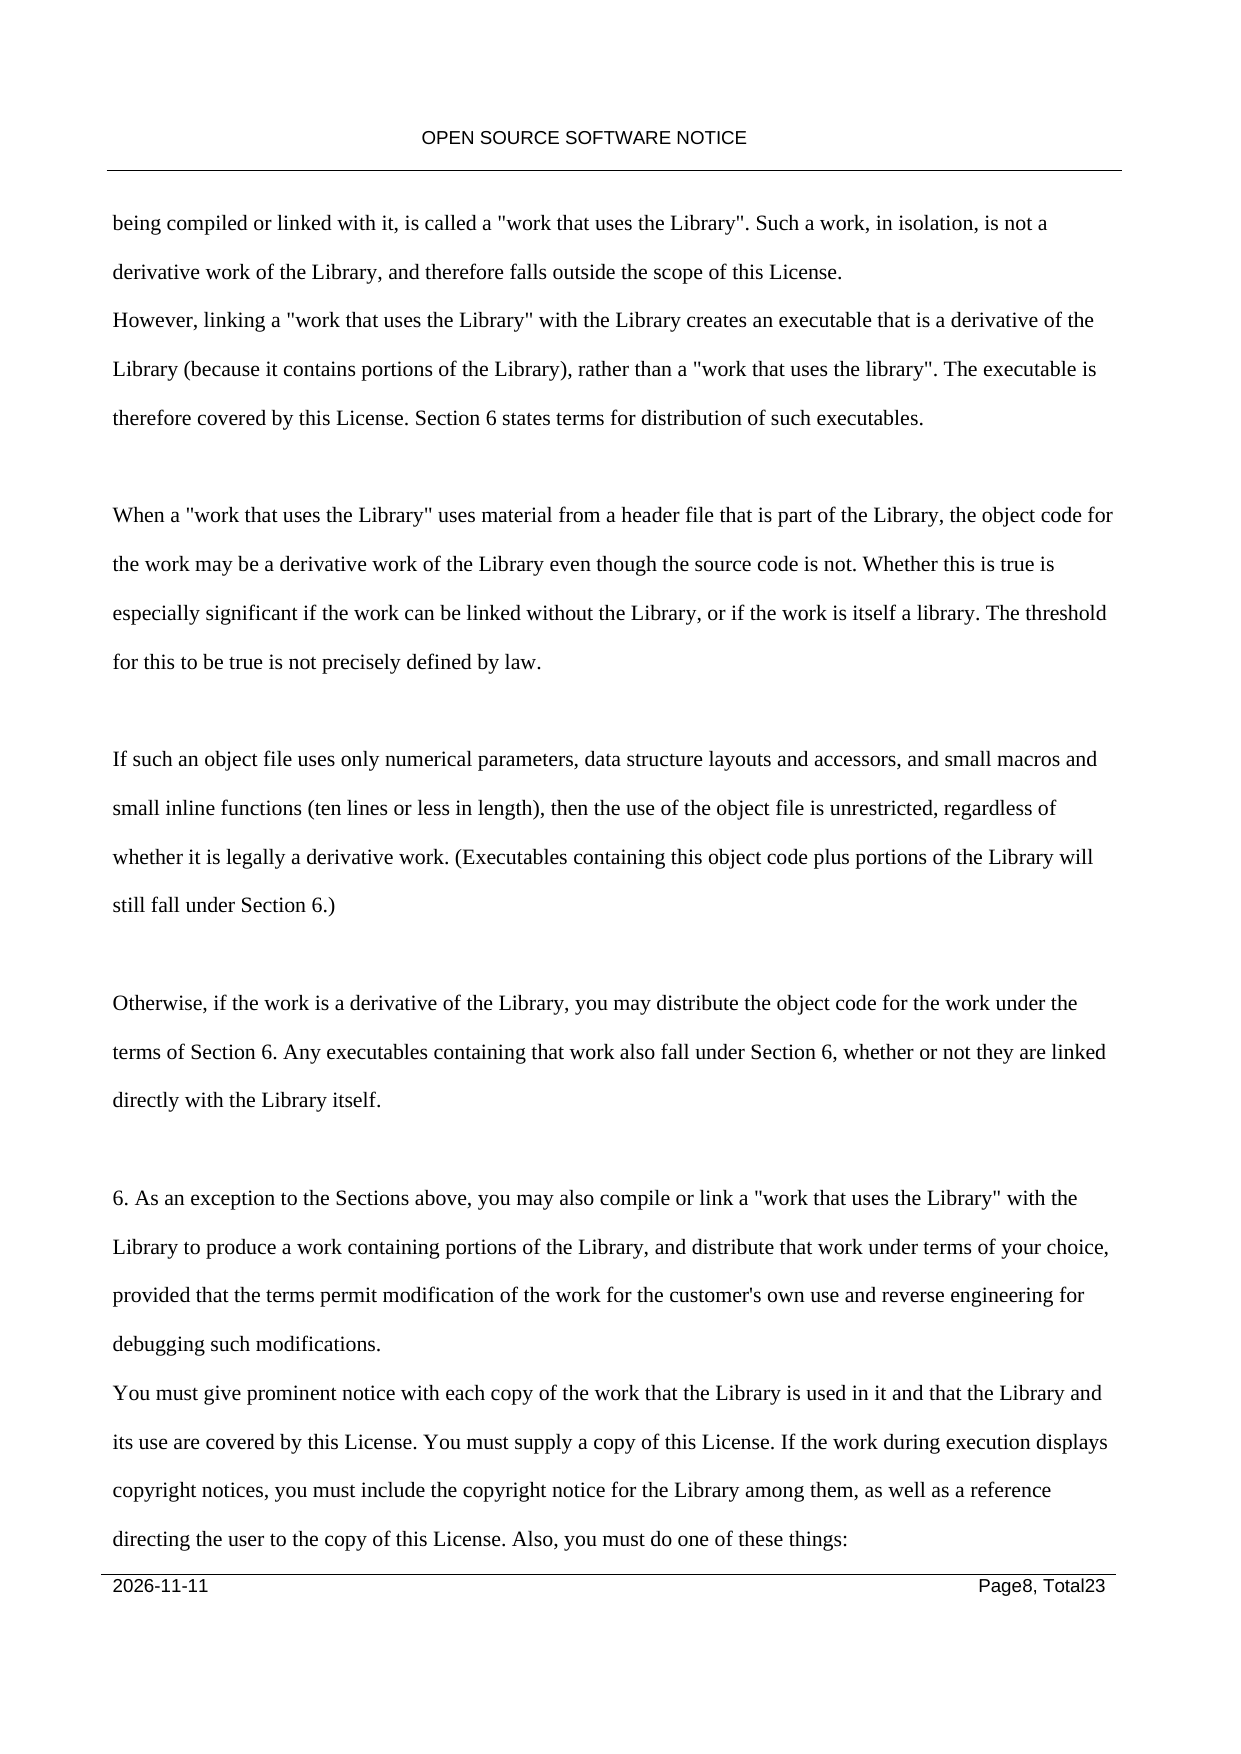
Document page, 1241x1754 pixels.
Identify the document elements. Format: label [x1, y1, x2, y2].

text [112, 206, 1128, 1555]
